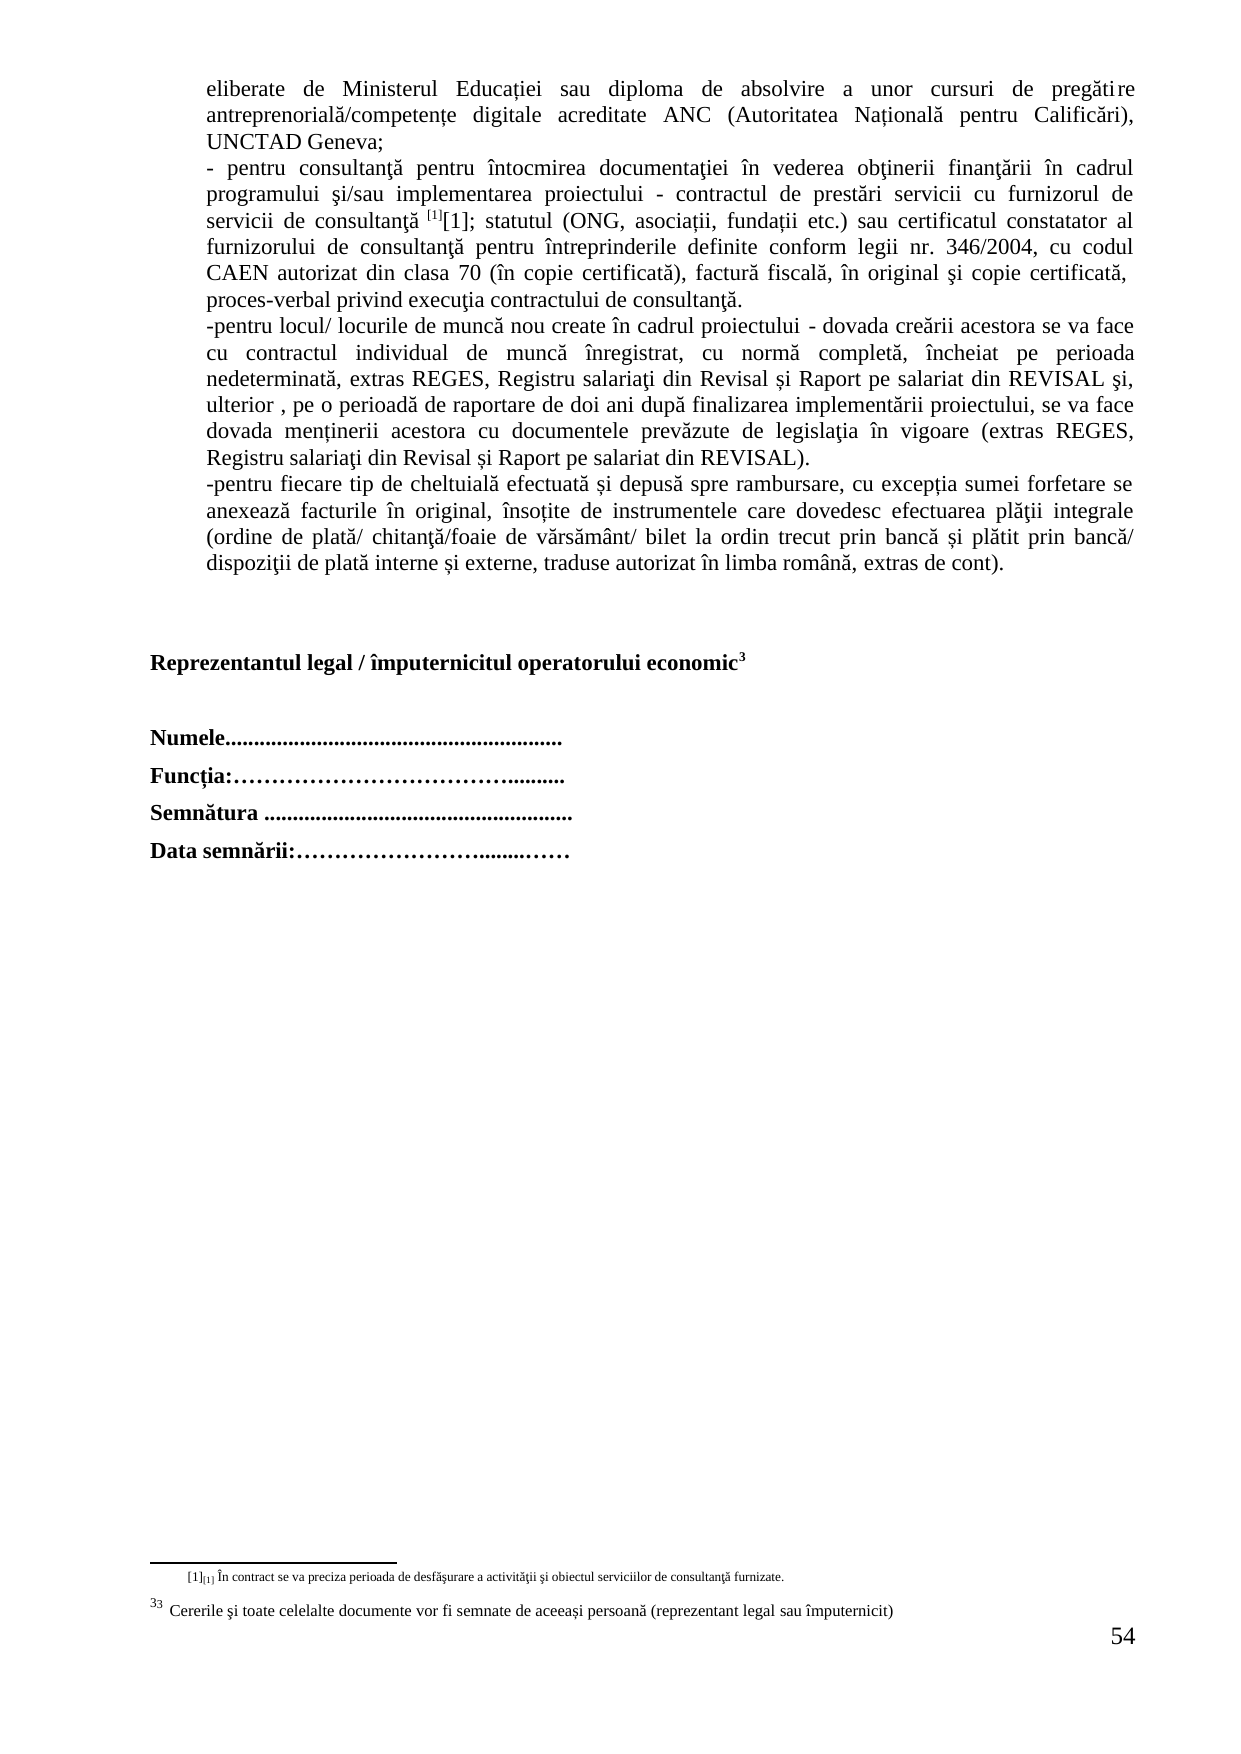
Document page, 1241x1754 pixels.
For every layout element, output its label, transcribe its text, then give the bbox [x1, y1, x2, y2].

text - pentru consultanţă pentru întocmirea documentaţiei în vederea obţinerii finanţării în cadrul programului şi/sau implementarea proiectului - contractul de prestări servicii cu furnizorul de servicii de consultanţă [1]; statutul (ONG, asociații, fundații etc.) sau certificatul constatator al furnizorului de consultanţă pentru întreprinderile definite conform legii nr. 346/2004, cu codul CAEN autorizat din clasa 70 (în copie certificată), factură fiscală, în original şi copie certificată, proces-verbal privind execuţia contractului de consultanţă. [206, 154, 1135, 312]
text Funcția:……………………………….......... [150, 758, 1135, 789]
text -pentru locul/ locurile de muncă nou create în cadrul proiectului - dovada creării acestora se va face cu contractul individual de muncă înregistrat, cu normă completă, încheiat pe perioada nedeterminată, extras REGES, Registru salariaţi din Revisal și Raport pe salariat din REVISAL şi, ulterior , pe o perioadă de raportare de doi ani după finalizarea implementării proiectului, se va face dovada menținerii acestora cu documentele prevăzute de legislaţia în vigoare (extras REGES, Registru salariaţi din Revisal și Raport pe salariat din REVISAL). [206, 312, 1135, 470]
text Numele........................................................... [150, 721, 1135, 752]
text Data semnării:……………………........…… [150, 833, 1135, 864]
text Semnătura ...................................................... [150, 796, 1135, 827]
text Reprezentantul legal / împuternicitul operatorului economic3 [150, 646, 1135, 677]
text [206, 75, 1135, 154]
text -pentru fiecare tip de cheltuială efectuată și depusă spre rambursare, cu excepția sumei forfetare se anexează facturile în original, însoțite de instrumentele care dovedesc efectuarea plăţii integrale (ordine de plată/ chitanţă/foaie de vărsământ/ bilet la ordin trecut prin bancă și plătit prin bancă/ dispoziţii de plată interne și externe, traduse autorizat în limba română, extras de cont). [206, 470, 1135, 576]
